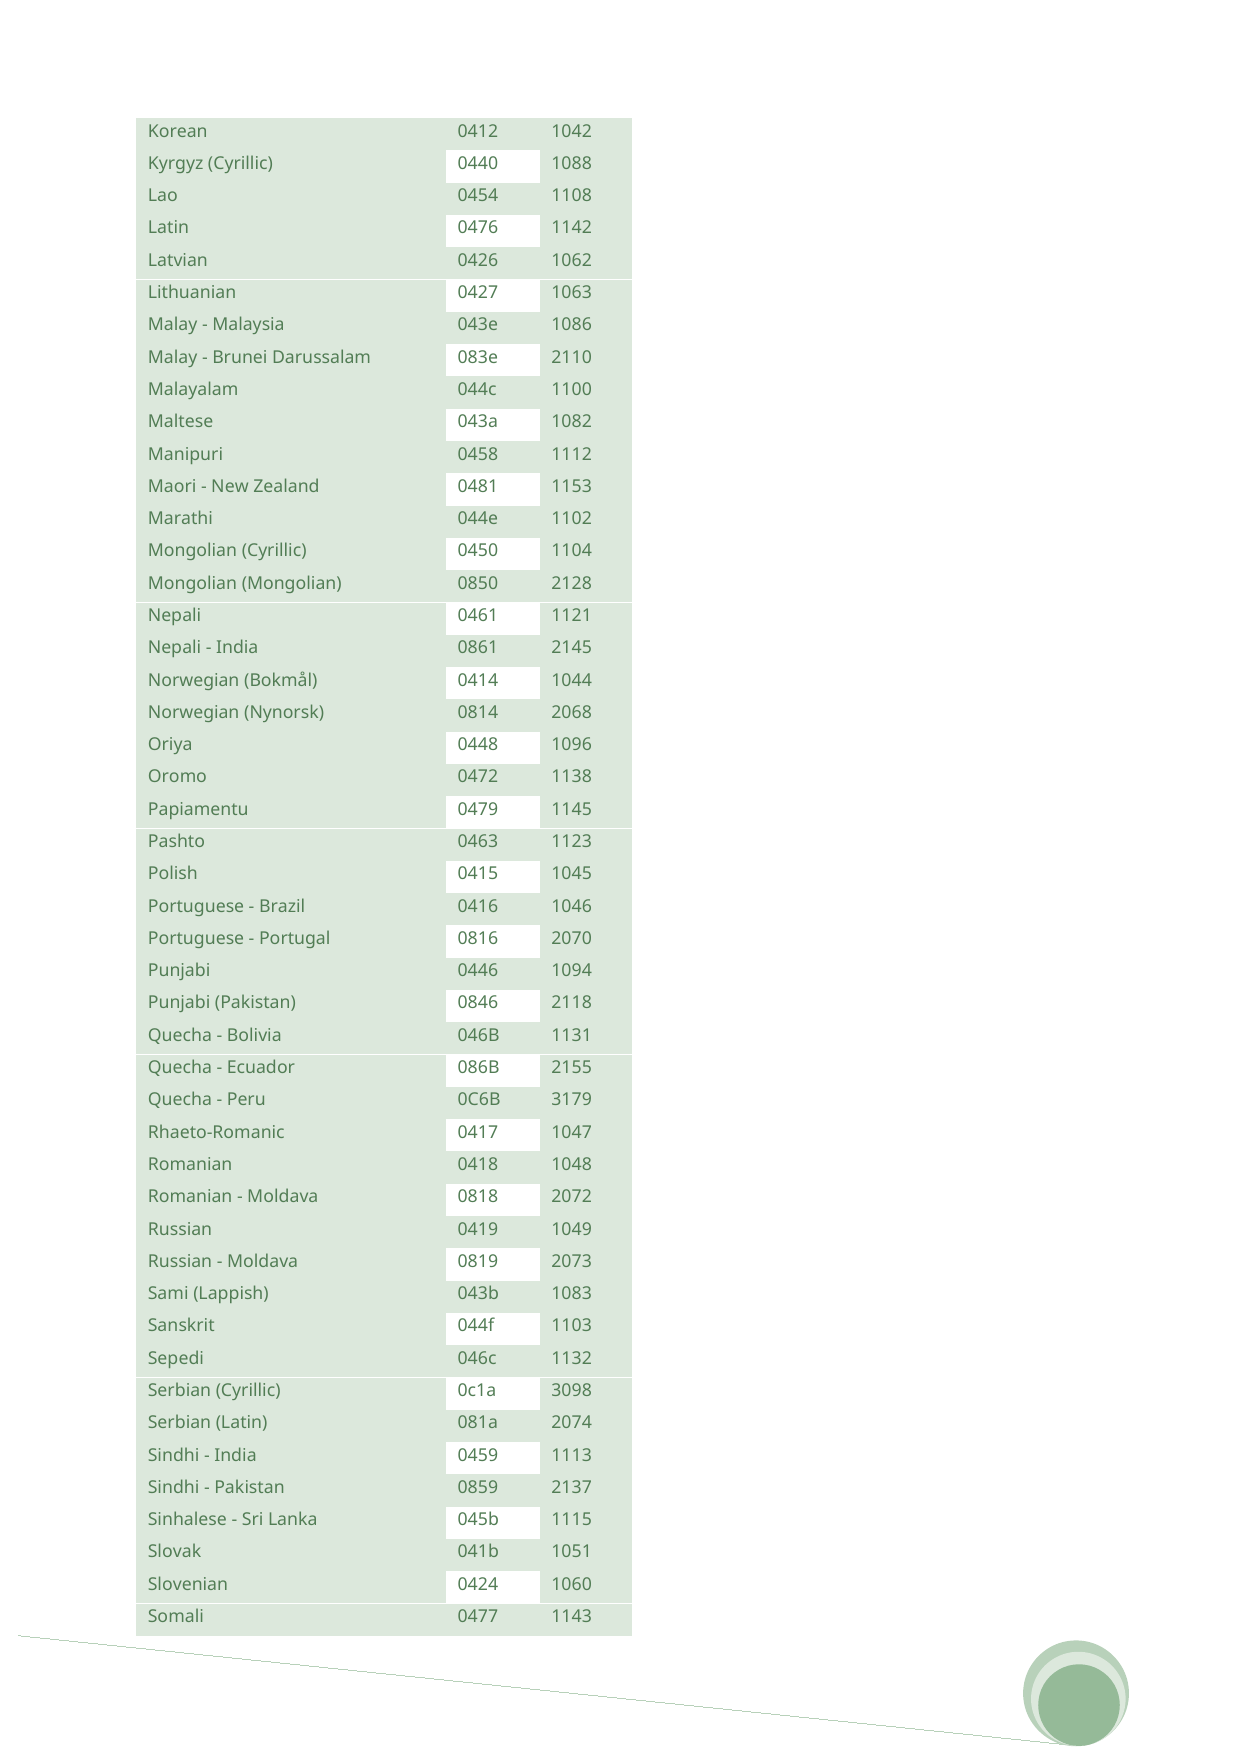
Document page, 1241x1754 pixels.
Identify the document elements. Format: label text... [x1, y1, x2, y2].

table_cell 0816 [446, 925, 540, 958]
table_cell 1100 [540, 376, 632, 409]
table_cell 1060 [540, 1571, 632, 1603]
table_cell 1142 [540, 215, 632, 247]
table_cell 2072 [540, 1184, 632, 1216]
table_cell 0c1a [446, 1378, 540, 1410]
table_cell 3098 [540, 1378, 632, 1410]
table_cell 1103 [540, 1313, 632, 1345]
table_cell 1108 [540, 183, 632, 215]
table_cell 0419 [446, 1216, 540, 1248]
table_cell 0440 [446, 150, 540, 183]
table_cell 0424 [446, 1571, 540, 1603]
table_cell 086B [446, 1055, 540, 1087]
table_cell 2137 [540, 1474, 632, 1507]
table_cell 0417 [446, 1119, 540, 1151]
table_cell Sindhi - India [136, 1442, 446, 1474]
table_cell Norwegian (Bokmål) [136, 667, 446, 699]
table_cell Lao [136, 183, 446, 215]
table_cell 044c [446, 376, 540, 409]
table_cell 0415 [446, 861, 540, 893]
table_cell 1096 [540, 732, 632, 764]
table_cell 0412 [446, 118, 540, 150]
table_cell 043b [446, 1281, 540, 1313]
table_cell 0446 [446, 958, 540, 990]
table_cell 1086 [540, 312, 632, 344]
table_cell 3179 [540, 1087, 632, 1119]
table_cell Latin [136, 215, 446, 247]
table_cell 0481 [446, 473, 540, 506]
table_cell 041b [446, 1539, 540, 1571]
table_cell Portuguese - Portugal [136, 925, 446, 958]
table_cell 1102 [540, 506, 632, 538]
table_cell Sami (Lappish) [136, 1281, 446, 1313]
table_cell 0454 [446, 183, 540, 215]
table_cell 1051 [540, 1539, 632, 1571]
table_cell 0463 [446, 829, 540, 861]
table_cell 0477 [446, 1604, 540, 1636]
table_cell Russian - Moldava [136, 1248, 446, 1281]
table_cell Korean [136, 118, 446, 150]
table_cell 081a [446, 1410, 540, 1442]
table_cell 1045 [540, 861, 632, 893]
table_cell 0416 [446, 893, 540, 925]
table_cell 1094 [540, 958, 632, 990]
table_cell 1083 [540, 1281, 632, 1313]
table_cell 1062 [540, 247, 632, 279]
table_cell Sepedi [136, 1345, 446, 1377]
table_cell Sanskrit [136, 1313, 446, 1345]
table_cell Oromo [136, 764, 446, 796]
table_cell Malay - Malaysia [136, 312, 446, 344]
table_cell Russian [136, 1216, 446, 1248]
table_cell Malayalam [136, 376, 446, 409]
table_cell 1049 [540, 1216, 632, 1248]
table_cell Quecha - Peru [136, 1087, 446, 1119]
table_cell Maltese [136, 409, 446, 441]
table_cell 083e [446, 344, 540, 376]
table_cell 1143 [540, 1604, 632, 1636]
table_cell 046c [446, 1345, 540, 1377]
table_cell 0818 [446, 1184, 540, 1216]
table_cell 1046 [540, 893, 632, 925]
table_cell Nepali - India [136, 635, 446, 667]
table_cell 0472 [446, 764, 540, 796]
table_cell 0814 [446, 699, 540, 732]
table_cell 1104 [540, 538, 632, 570]
table_cell 1113 [540, 1442, 632, 1474]
table_cell 2070 [540, 925, 632, 958]
table_cell 1145 [540, 796, 632, 828]
table_cell 0859 [446, 1474, 540, 1507]
table_cell 1132 [540, 1345, 632, 1377]
table_cell Quecha - Ecuador [136, 1055, 446, 1087]
table_cell 0819 [446, 1248, 540, 1281]
table_cell Pashto [136, 829, 446, 861]
table_cell Punjabi (Pakistan) [136, 990, 446, 1022]
table_cell Somali [136, 1604, 446, 1636]
table_cell 0448 [446, 732, 540, 764]
table_cell Romanian - Moldava [136, 1184, 446, 1216]
table_cell 043a [446, 409, 540, 441]
table_cell Serbian (Cyrillic) [136, 1378, 446, 1410]
table_cell 0850 [446, 570, 540, 602]
table_cell 1112 [540, 441, 632, 473]
table_cell 1123 [540, 829, 632, 861]
table_cell 1153 [540, 473, 632, 506]
table_cell 1121 [540, 603, 632, 635]
table_cell Portuguese - Brazil [136, 893, 446, 925]
table_cell 0459 [446, 1442, 540, 1474]
table_cell 2128 [540, 570, 632, 602]
table_cell 2073 [540, 1248, 632, 1281]
table_cell Mongolian (Mongolian) [136, 570, 446, 602]
table_cell 0458 [446, 441, 540, 473]
table_cell 1048 [540, 1151, 632, 1184]
table_cell 1138 [540, 764, 632, 796]
table_cell Nepali [136, 603, 446, 635]
table_cell 0418 [446, 1151, 540, 1184]
table_cell 0C6B [446, 1087, 540, 1119]
table_cell Sindhi - Pakistan [136, 1474, 446, 1507]
table_cell 2145 [540, 635, 632, 667]
table_cell Marathi [136, 506, 446, 538]
table_cell 0479 [446, 796, 540, 828]
table_cell Romanian [136, 1151, 446, 1184]
table_cell 2110 [540, 344, 632, 376]
table_cell 1042 [540, 118, 632, 150]
table_cell Lithuanian [136, 280, 446, 312]
table_cell 1082 [540, 409, 632, 441]
table_cell 1115 [540, 1507, 632, 1539]
table_cell Maori - New Zealand [136, 473, 446, 506]
table_cell Quecha - Bolivia [136, 1022, 446, 1054]
table_cell 044f [446, 1313, 540, 1345]
table_cell 0461 [446, 603, 540, 635]
table_cell 043e [446, 312, 540, 344]
table_cell 0476 [446, 215, 540, 247]
table_cell 1044 [540, 667, 632, 699]
table_cell Papiamentu [136, 796, 446, 828]
table_cell Slovenian [136, 1571, 446, 1603]
table_cell 0414 [446, 667, 540, 699]
table_cell 045b [446, 1507, 540, 1539]
table_cell Punjabi [136, 958, 446, 990]
table_cell 2068 [540, 699, 632, 732]
table_cell Malay - Brunei Darussalam [136, 344, 446, 376]
table_cell 044e [446, 506, 540, 538]
table_cell Mongolian (Cyrillic) [136, 538, 446, 570]
table_cell Rhaeto-Romanic [136, 1119, 446, 1151]
table_cell 2074 [540, 1410, 632, 1442]
table_cell Oriya [136, 732, 446, 764]
table_cell 1131 [540, 1022, 632, 1054]
table_cell Slovak [136, 1539, 446, 1571]
table_cell 0861 [446, 635, 540, 667]
table_cell 0846 [446, 990, 540, 1022]
table_cell Latvian [136, 247, 446, 279]
table_cell Norwegian (Nynorsk) [136, 699, 446, 732]
table_cell Serbian (Latin) [136, 1410, 446, 1442]
table_cell 0426 [446, 247, 540, 279]
table_cell Sinhalese - Sri Lanka [136, 1507, 446, 1539]
table_cell Manipuri [136, 441, 446, 473]
table_cell 2118 [540, 990, 632, 1022]
table_cell Polish [136, 861, 446, 893]
table_cell 0427 [446, 280, 540, 312]
table_cell 1047 [540, 1119, 632, 1151]
table_cell Kyrgyz (Cyrillic) [136, 150, 446, 183]
table_cell 1088 [540, 150, 632, 183]
table_cell 046B [446, 1022, 540, 1054]
table_cell 2155 [540, 1055, 632, 1087]
table_cell 0450 [446, 538, 540, 570]
table_cell 1063 [540, 280, 632, 312]
